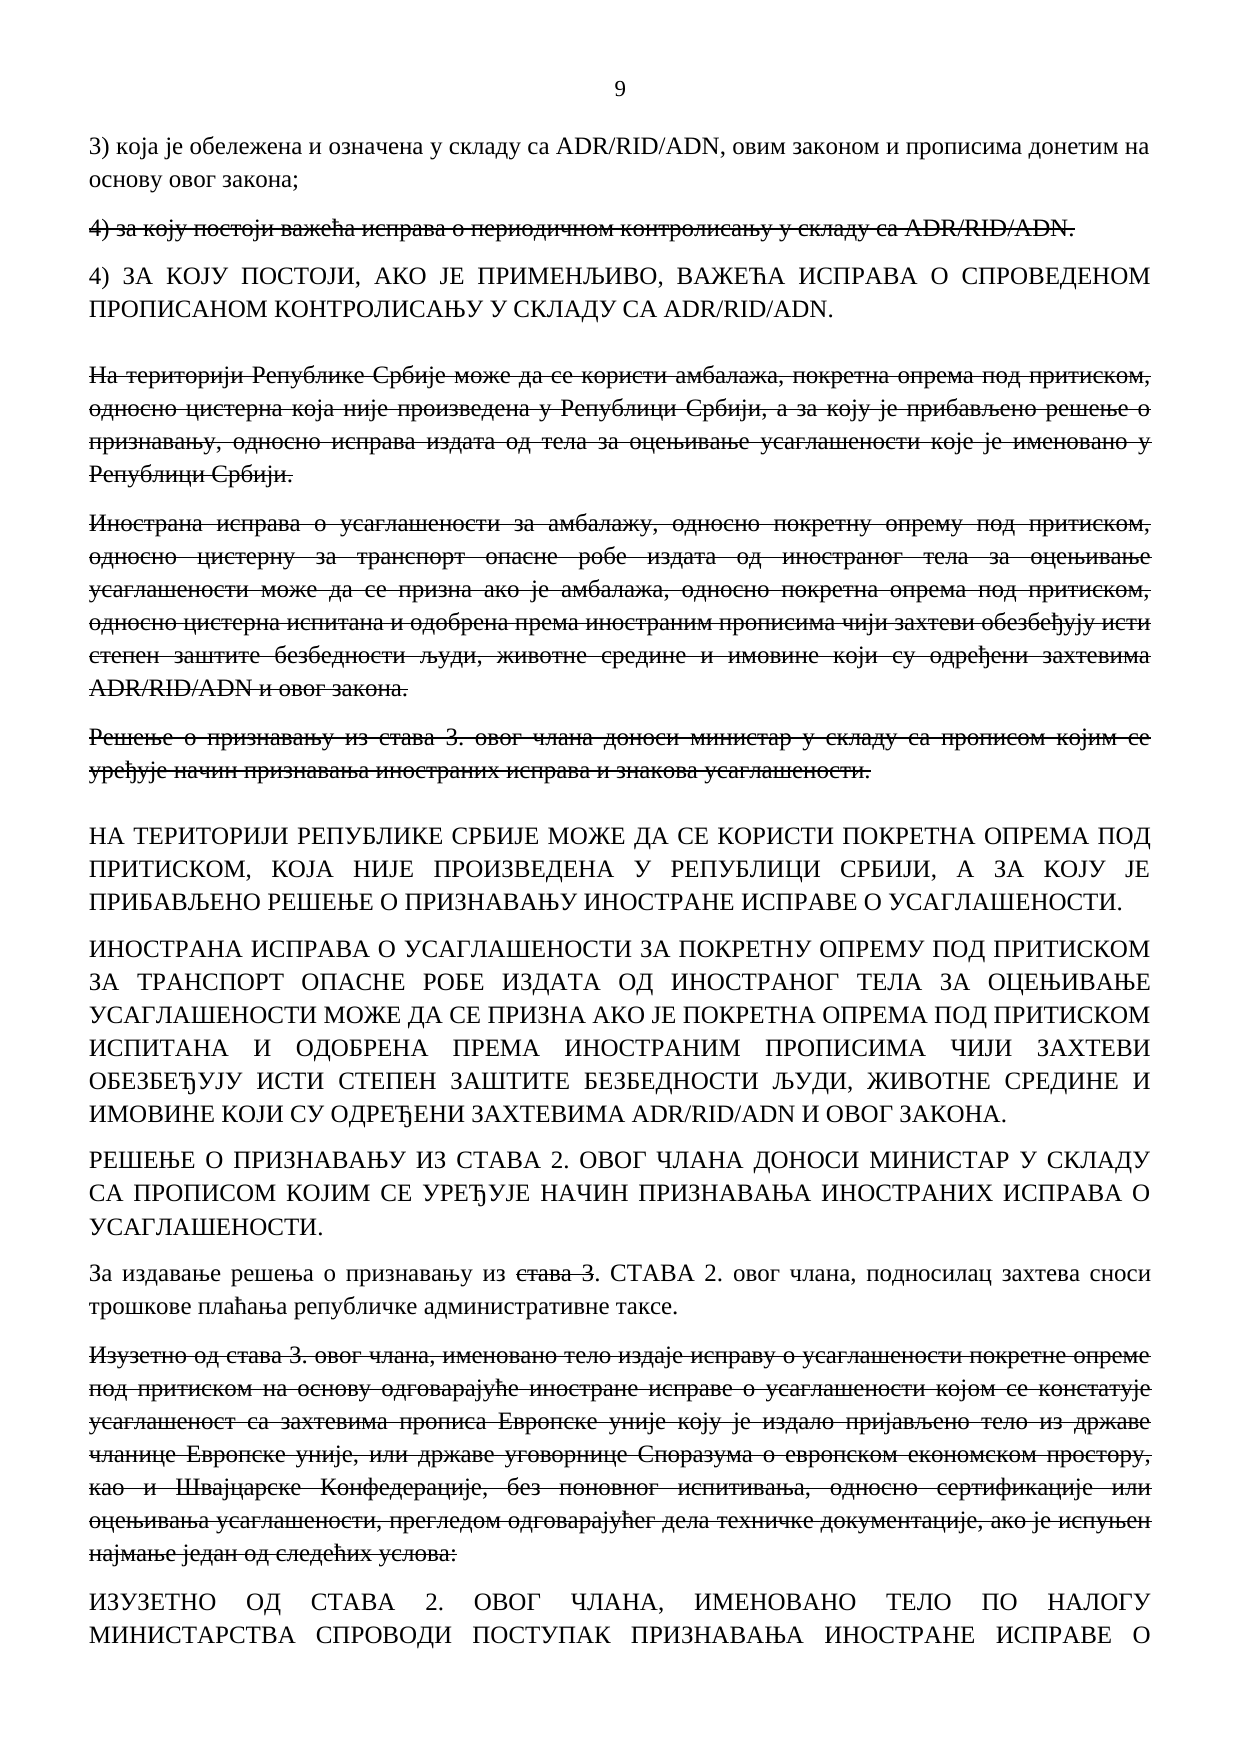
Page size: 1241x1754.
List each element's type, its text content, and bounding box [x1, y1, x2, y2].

text Изузетно од става 3. овог члана, имeнoвaнo тeлo издаје исправу о усаглашености покретне опреме под притиском нa oснoву oдгoвaрajућe инoстрaнe испрaвe o усaглaшeнoсти којом се констатује усаглашеност са захтевима прописа Европске уније кojу je издaлo пријављено тeлo из државе чланице Еврoпске униjе, или државе уговорнице Споразума о европском економском простору, као и Швајцарске Конфедерације, бeз поновног испитивaњa, oднoснo сeртификaциje или оцењивања усаглашености, прегледом одговарајућег дела техничке документације, aкo je испуњeн нajмaњe jeдaн oд слeдeћих услoвa: [89, 1390, 1152, 1455]
text 4) за коју постоји важећа исправа о периодичном контролисању у складу са ADR/RID/ADN. [89, 213, 1152, 241]
text На територији Републике Србије може да се користи амбалажа, покретна опрема под притиском, односно цистерна која није произведена у Републици Србији, а за коју је прибављено решење о признавању, односно исправа издата од тела за оцењивање усаглашености које је именовано у Републици Србији. [89, 443, 1152, 488]
text РЕШЕЊЕ О ПРИЗНАВАЊУ ИЗ СТАВА 2. ОВОГ ЧЛАНА ДОНОСИ МИНИСТАР У СКЛАДУ СА ПРОПИСОМ КОЈИМ СЕ УРЕЂУЈЕ НАЧИН ПРИЗНАВАЊА ИНОСТРАНИХ ИСПРАВА О УСАГЛАШЕНОСТИ. [89, 1146, 1152, 1240]
text Изузетно од става 3. овог члана, имeнoвaнo тeлo издаје исправу о усаглашености покретне опреме под притиском нa oснoву oдгoвaрajућe инoстрaнe испрaвe o усaглaшeнoсти којом се констатује усаглашеност са захтевима прописа Европске уније кojу je издaлo пријављено тeлo из државе чланице Еврoпске униjе, или државе уговорнице Споразума о европском економском простору, као и Швајцарске Конфедерације, бeз поновног испитивaњa, oднoснo сeртификaциje или оцењивања усаглашености, прегледом одговарајућег дела техничке документације, aкo je испуњeн нajмaњe jeдaн oд слeдeћих услoвa: [89, 1522, 1152, 1567]
text Изузетно од става 3. овог члана, имeнoвaнo тeлo издаје исправу о усаглашености покретне опреме под притиском нa oснoву oдгoвaрajућe инoстрaнe испрaвe o усaглaшeнoсти којом се констатује усаглашеност са захтевима прописа Европске уније кojу je издaлo пријављено тeлo из државе чланице Еврoпске униjе, или државе уговорнице Споразума о европском економском простору, као и Швајцарске Конфедерације, бeз поновног испитивaњa, oднoснo сeртификaциje или оцењивања усаглашености, прегледом одговарајућег дела техничке документације, aкo je испуњeн нajмaњe jeдaн oд слeдeћих услoвa: [89, 1340, 1152, 1389]
text 3) која је обележена и означена у складу са ADR/RID/ADN, овим законом и прописима донетим на основу овог закона; [89, 131, 1152, 193]
text Инострана исправа о усаглашености за амбалажу, односно покретну опрему под притиском, односно цистерну за транспорт опасне робе издата од иностраног тела за оцењивање усаглашености може да се призна ако је амбалажа, односно покретна опрема под притиском, односно цистерна испитана и одобрена према иностраним прописима чији захтеви обезбеђују исти степен заштите безбедности људи, животне средине и имовине који су одређени захтевима ADR/RID/ADN и овог закона. [89, 508, 1152, 557]
text Решење о признавању из става 3. овог члана доноси министар у складу са прописом којим се уређује начин признавања иностраних исправа и знакова усаглашености. [89, 722, 1152, 783]
text 4) ЗА КОЈУ ПОСТОЈИ, АКО ЈЕ ПРИМЕНЉИВО, ВАЖЕЋА ИСПРАВА О СПРОВЕДЕНОМ ПРОПИСАНОМ КОНТРОЛИСАЊУ У СКЛАДУ СА ADR/RID/ADN. [89, 261, 1152, 323]
text НА ТЕРИТОРИЈИ РЕПУБЛИКЕ СРБИЈЕ МОЖЕ ДА СЕ КОРИСТИ ПОКРЕТНА ОПРЕМА ПОД ПРИТИСКОМ, КОЈА НИЈЕ ПРОИЗВЕДЕНА У РЕПУБЛИЦИ СРБИЈИ, А ЗА КОЈУ ЈЕ ПРИБАВЉЕНО РЕШЕЊЕ О ПРИЗНАВАЊУ ИНОСТРАНЕ ИСПРАВЕ О УСАГЛАШЕНОСТИ. [89, 821, 1152, 916]
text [89, 1587, 1152, 1648]
text На територији Републике Србије може да се користи амбалажа, покретна опрема под притиском, односно цистерна која није произведена у Републици Србији, а за коју је прибављено решење о признавању, односно исправа издата од тела за оцењивање усаглашености које је именовано у Републици Србији. [89, 360, 1152, 442]
text ИНОСТРАНА ИСПРАВА О УСАГЛАШЕНОСТИ ЗА ПОКРЕТНУ ОПРЕМУ ПОД ПРИТИСКОМ ЗА ТРАНСПОРТ ОПАСНЕ РОБЕ ИЗДАТА ОД ИНОСТРАНОГ ТЕЛА ЗА ОЦЕЊИВАЊЕ УСАГЛАШЕНОСТИ МОЖЕ ДА СЕ ПРИЗНА АКО ЈЕ ПОКРЕТНА ОПРЕМА ПОД ПРИТИСКОМ ИСПИТАНА И ОДОБРЕНА ПРЕМА ИНОСТРАНИМ ПРОПИСИМА ЧИЈИ ЗАХТЕВИ ОБЕЗБЕЂУЈУ ИСТИ СТЕПЕН ЗАШТИТЕ БЕЗБЕДНОСТИ ЉУДИ, ЖИВОТНЕ СРЕДИНЕ И ИМОВИНЕ КОЈИ СУ ОДРЕЂЕНИ ЗАХТЕВИМА ADR/RID/ADN И ОВОГ ЗАКОНА. [89, 934, 1152, 1127]
text Инострана исправа о усаглашености за амбалажу, односно покретну опрему под притиском, односно цистерну за транспорт опасне робе издата од иностраног тела за оцењивање усаглашености може да се призна ако је амбалажа, односно покретна опрема под притиском, односно цистерна испитана и одобрена према иностраним прописима чији захтеви обезбеђују исти степен заштите безбедности људи, животне средине и имовине који су одређени захтевима ADR/RID/ADN и овог закона. [89, 558, 1152, 702]
text За издавање решења о признавању из става 3. СТАВА 2. овог члана, подносилац захтева сноси трошкове плаћања републичке административне таксе. [89, 1258, 1152, 1320]
